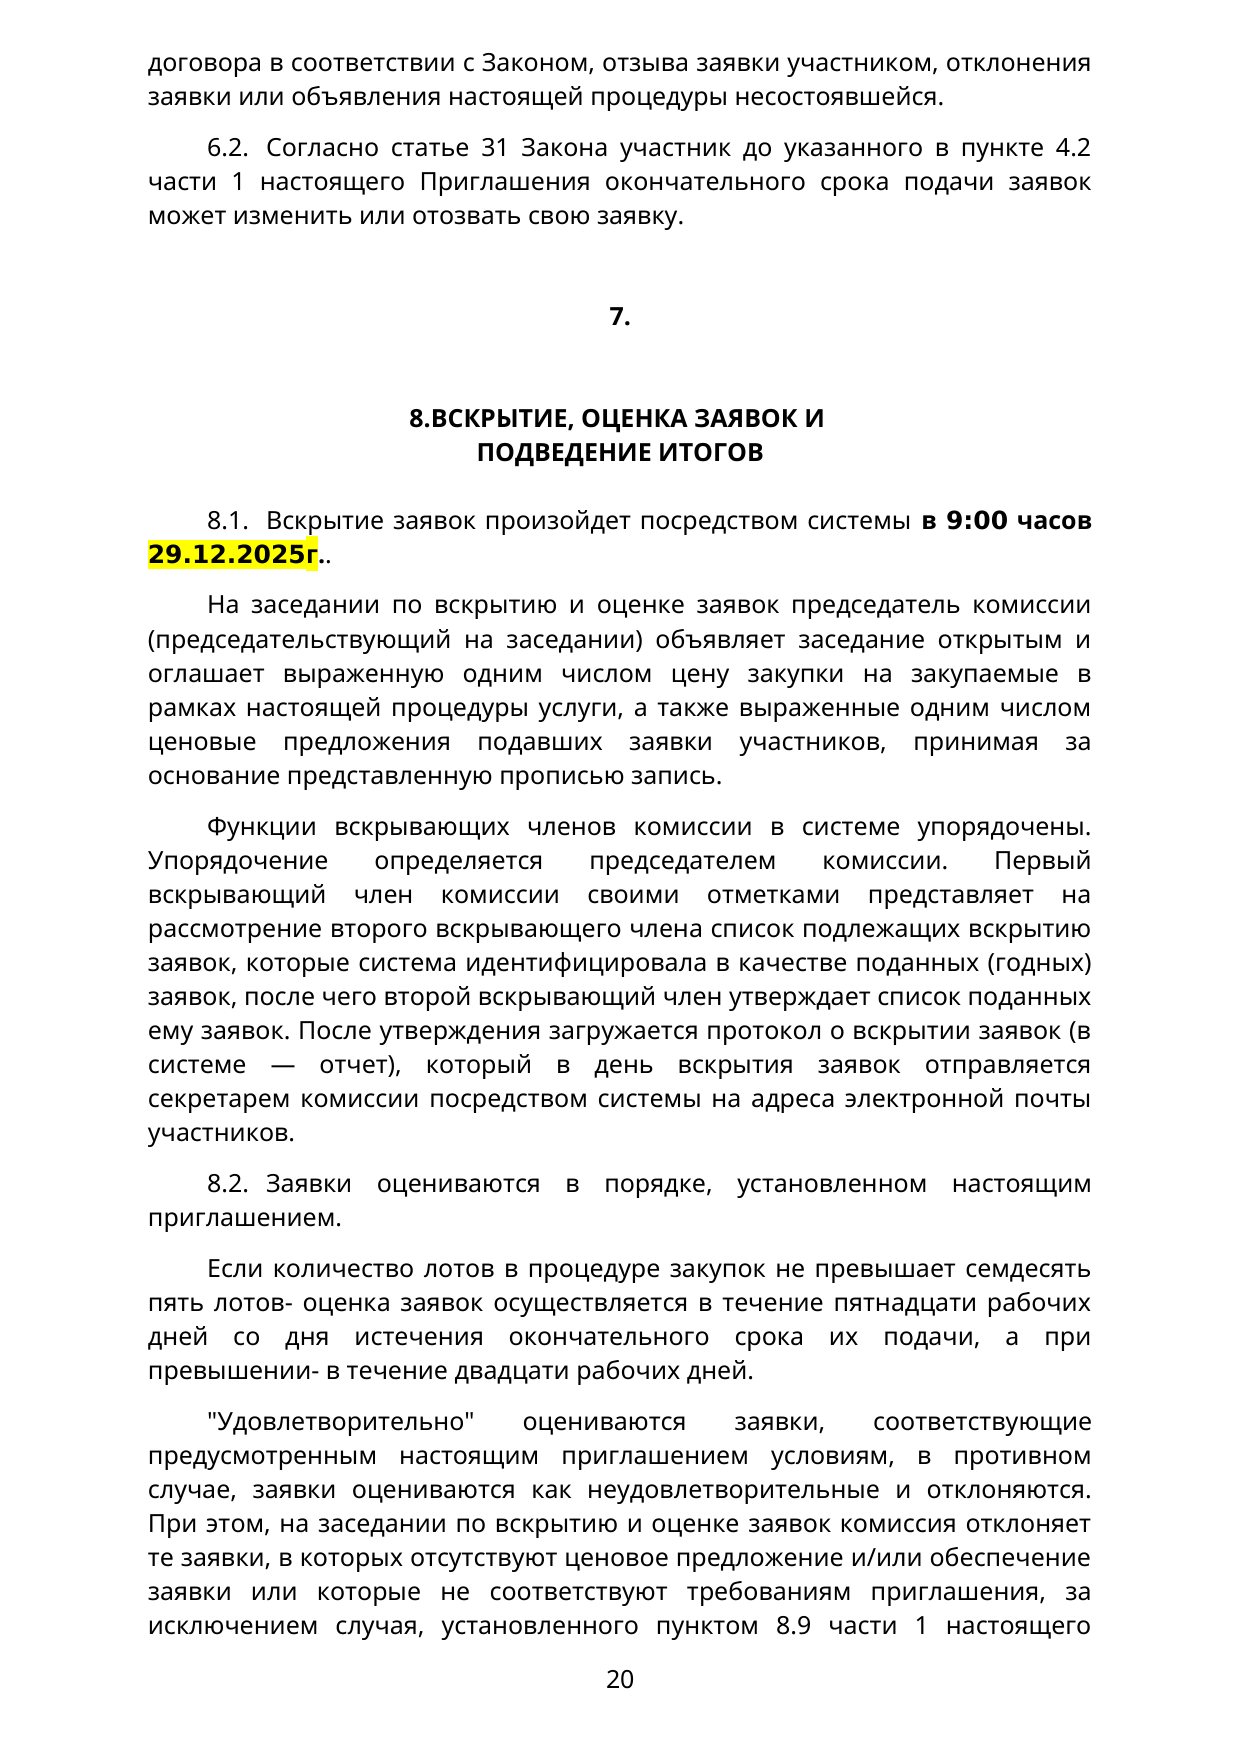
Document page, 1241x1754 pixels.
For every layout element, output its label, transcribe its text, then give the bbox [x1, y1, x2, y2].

text 7. [148, 299, 1092, 333]
text Функции вскрывающих членов комиссии в системе упорядочены. Упорядочение определяется председателем комиссии. Первый вскрывающий член комиссии своими отметками представляет на рассмотрение второго вскрывающего члена список подлежащих вскрытию заявок, которые система идентифицировала в качестве поданных (годных) заявок, после чего второй вскрывающий член утверждает список поданных ему заявок. После утверждения загружается протокол о вскрытии заявок (в системе — отчет), который в день вскрытия заявок отправляется секретарем комиссии посредством системы на адреса электронной почты участников. [148, 808, 1092, 1149]
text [148, 1403, 1092, 1642]
text 8.ВСКРЫТИЕ, ОЦЕНКА ЗАЯВОК И ПОДВЕДЕНИЕ ИТОГОВ [148, 400, 1092, 468]
text Если количество лотов в процедуре закупок не превышает семдесять пять лотов- оценка заявок осуществляется в течение пятнадцати рабочих дней со дня истечения окончательного срока их подачи, а при превышении- в течение двадцати рабочих дней. [148, 1250, 1092, 1387]
text 8.1. Вскрытие заявок произойдет посредством системы в 9:00 часов 29.12.2025г.. [148, 502, 1092, 571]
text На заседании по вскрытию и оценке заявок председатель комиссии (председательствующий на заседании) объявляет заседание открытым и оглашает выраженную одним числом цену закупки на закупаемые в рамках настоящей процедуры услуги, а также выраженные одним числом ценовые предложения подавших заявки участников, принимая за основание представленную прописью запись. [148, 587, 1092, 792]
text 6.2. Согласно статье 31 Закона участник до указанного в пункте 4.2 части 1 настоящего Приглашения окончательного срока подачи заявок может изменить или отозвать свою заявку. [148, 129, 1092, 231]
text 8.2. Заявки оцениваются в порядке, установленном настоящим приглашением. [148, 1166, 1092, 1234]
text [148, 44, 1092, 112]
